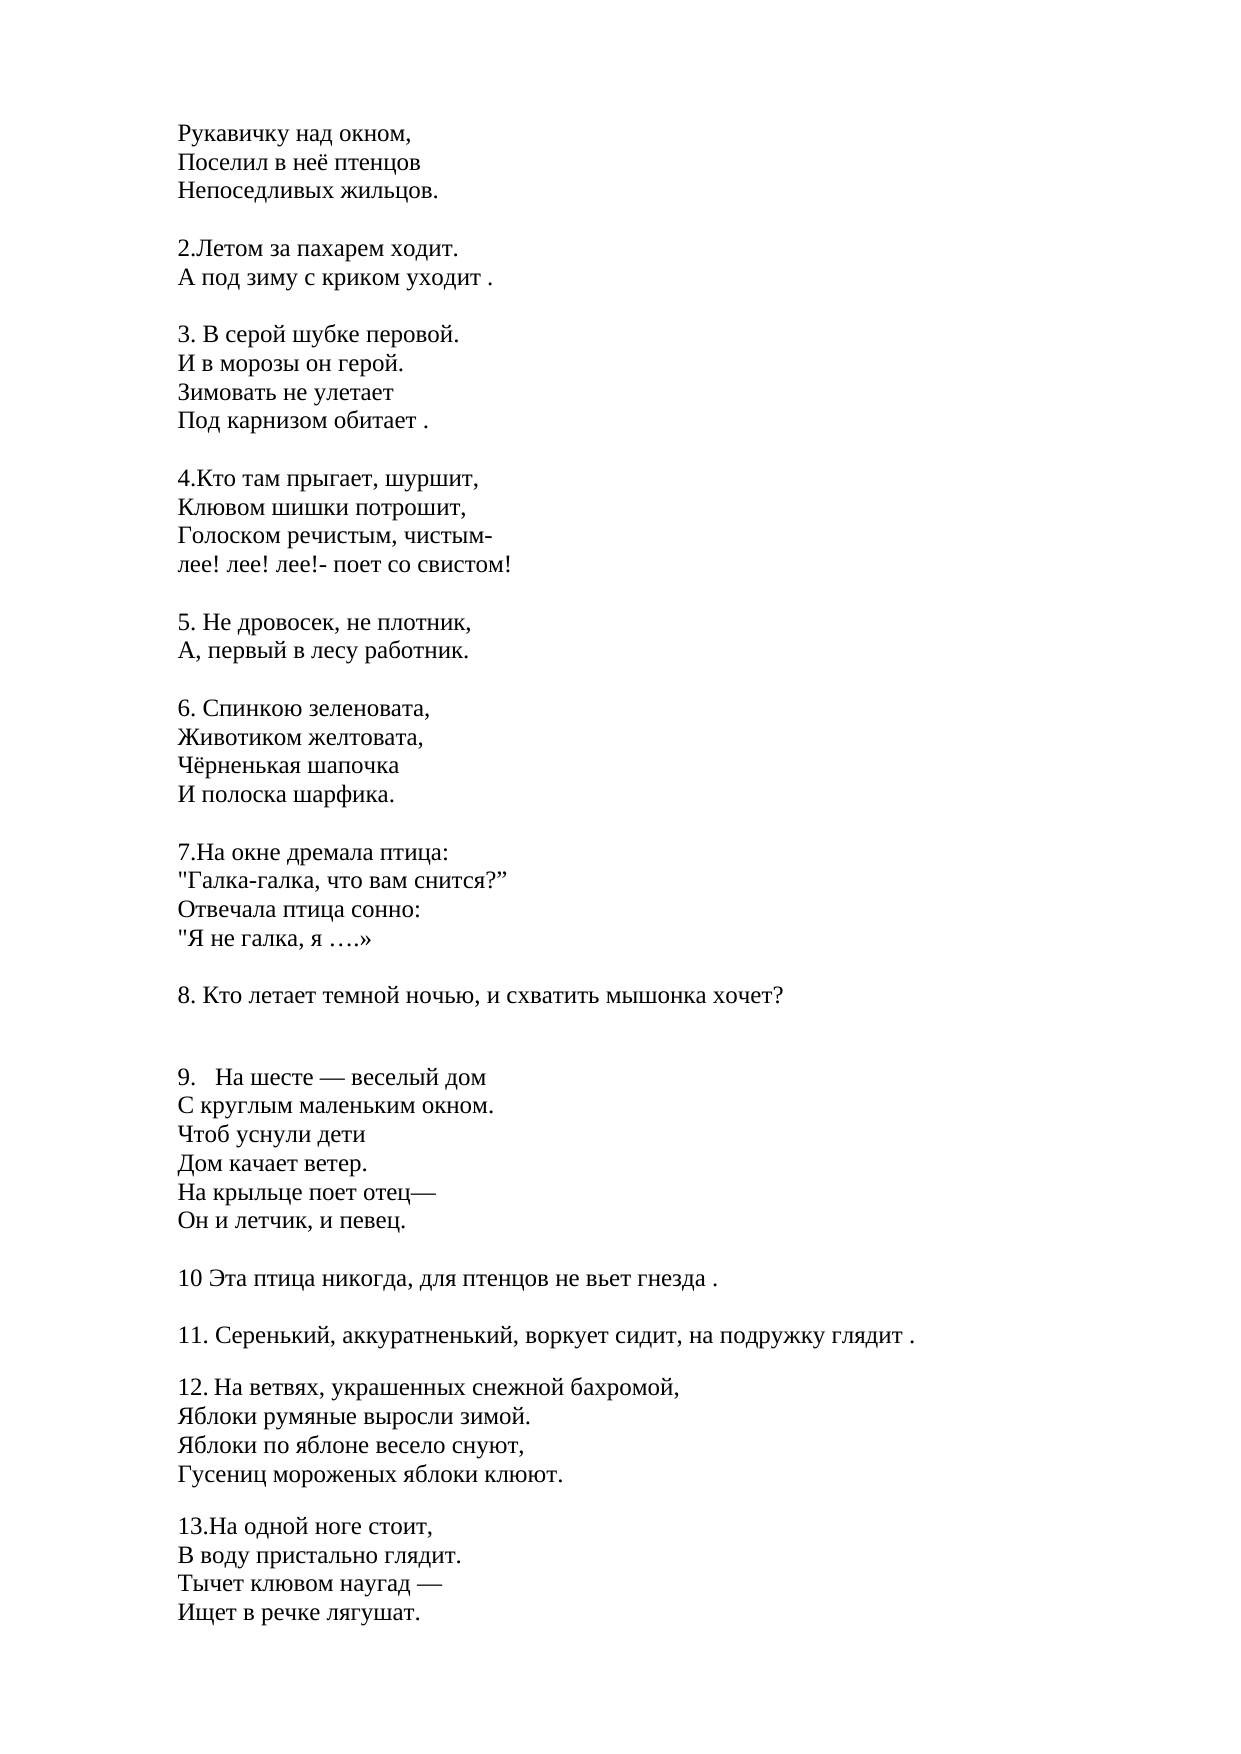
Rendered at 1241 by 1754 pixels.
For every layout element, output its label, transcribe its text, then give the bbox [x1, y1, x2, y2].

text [177, 1511, 1152, 1626]
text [177, 118, 1152, 1009]
text 12. На ветвях, украшенных снежной бахромой, Яблоки румяные выросли зимой. Яблоки по яблоне весело снуют, Гусениц мороженых яблоки клюют. [177, 1372, 1152, 1487]
text 9. На шесте — веселый дом С круглым маленьким окном. Чтоб уснули дети Дом качает ветер. На крыльце поет отец— Он и летчик, и певец. 10 Эта птица никогда, для птенцов не вьет гнезда . 11. Серенький, аккуратненький, воркует сидит, на подружку глядит . [177, 1033, 1152, 1349]
